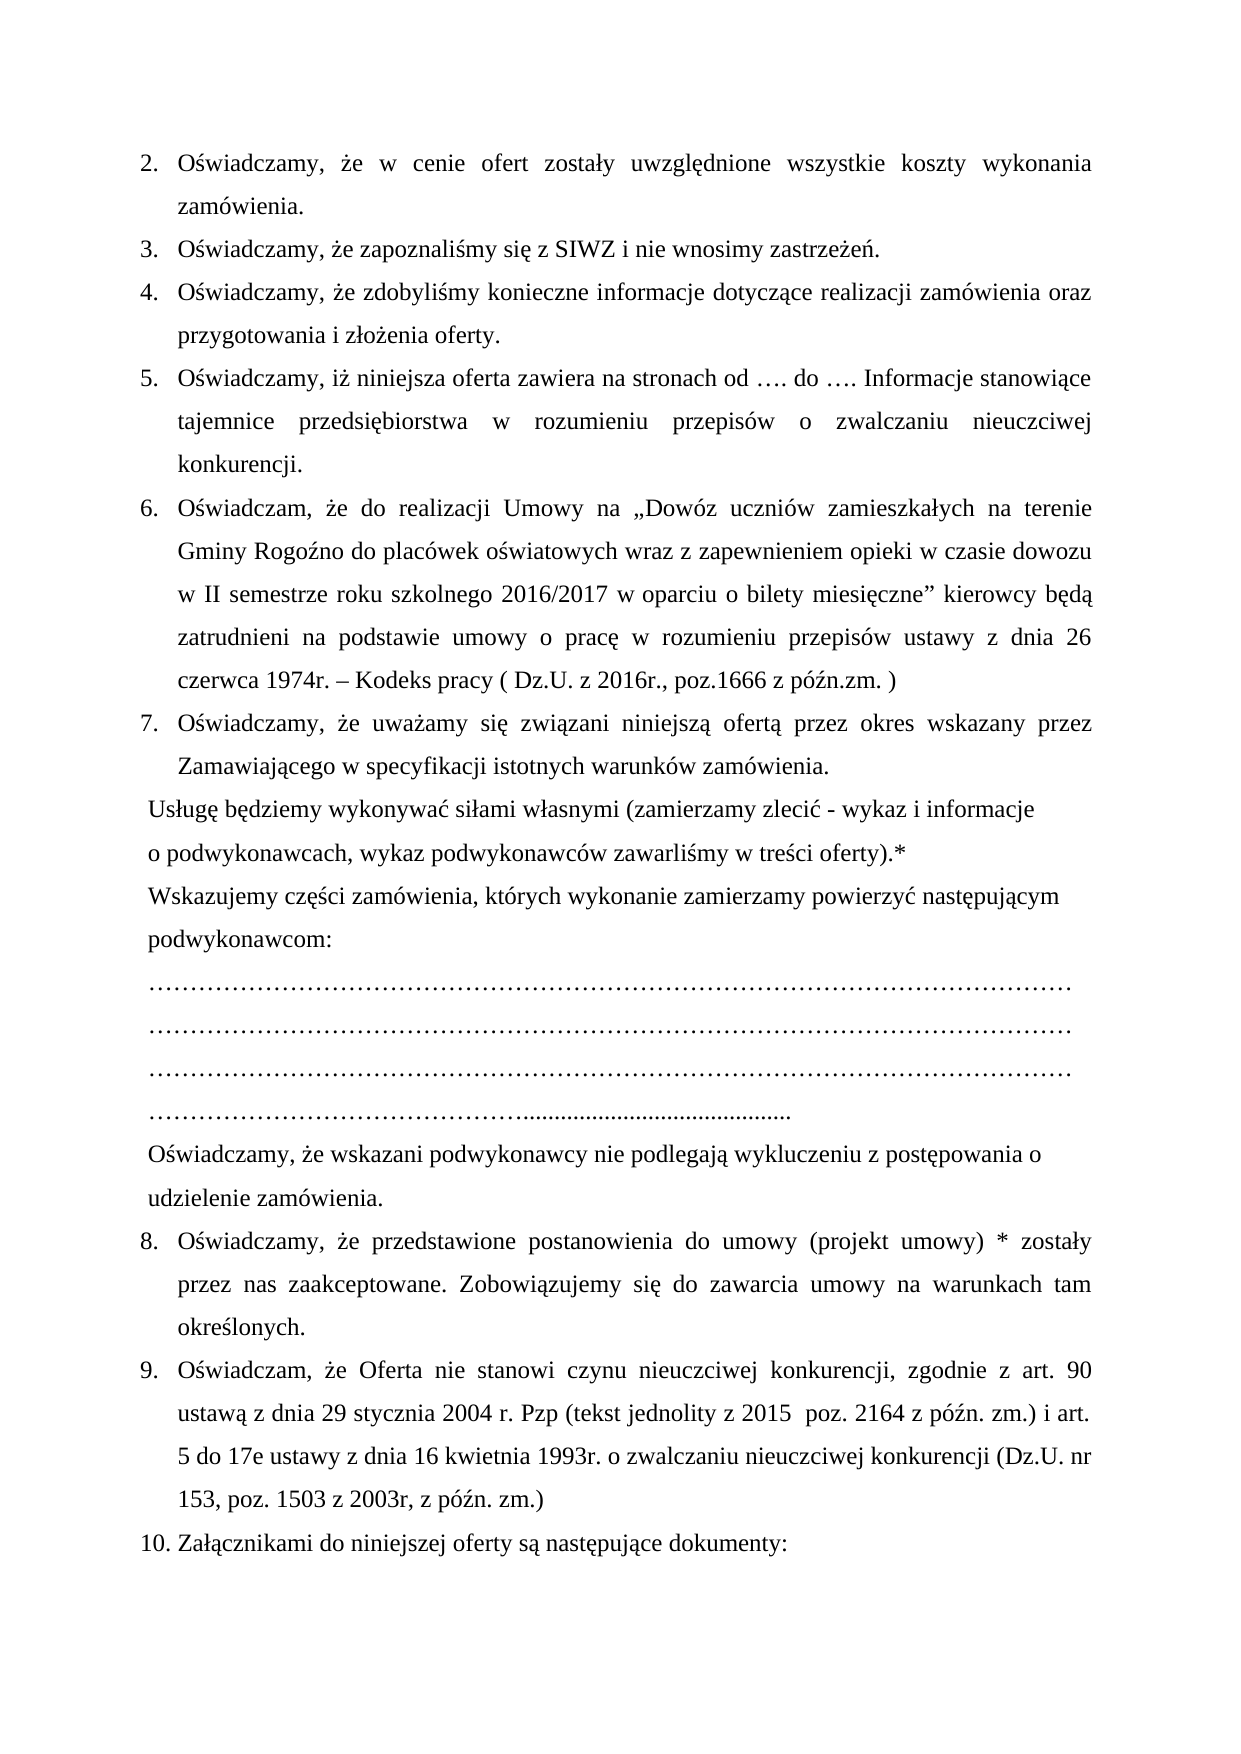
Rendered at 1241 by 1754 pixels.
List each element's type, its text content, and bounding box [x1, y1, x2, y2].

text Wskazujemy części zamówienia, których wykonanie zamierzamy powierzyć następującym podwykonawcom: ………………………………………………………………………………………………………………………………………………………………………………………………………………………………………………………………………………………………………………………………………………........................................... [148, 881, 1093, 1125]
list Oświadczamy, że uważamy się związani niniejszą ofertą przez okres wskazany przez Zamawiającego w specyfikacji istotnych warunków zamówienia. [140, 708, 1093, 780]
list Załącznikami do niniejszej oferty są następujące dokumenty: [140, 1528, 1093, 1556]
list Oświadczam, że Oferta nie stanowi czynu nieuczciwej konkurencji, zgodnie z art. 90 ustawą z dnia 29 stycznia 2004 r. Pzp (tekst jednolity z 2015 poz. 2164 z późn. zm.) i art. 5 do 17e ustawy z dnia 16 kwietnia 1993r. o zwalczaniu nieuczciwej konkurencji (Dz.U. nr 153, poz. 1503 z 2003r, z późn. zm.) [140, 1355, 1093, 1513]
list Oświadczamy, że zdobyliśmy konieczne informacje dotyczące realizacji zamówienia oraz przygotowania i złożenia oferty. [140, 277, 1093, 349]
list Oświadczamy, że przedstawione postanowienia do umowy (projekt umowy) * zostały przez nas zaakceptowane. Zobowiązujemy się do zawarcia umowy na warunkach tam określonych. [140, 1226, 1093, 1341]
text Usługę będziemy wykonywać siłami własnymi (zamierzamy zlecić - wykaz i informacje o podwykonawcach, wykaz podwykonawców zawarliśmy w treści oferty).* [148, 794, 1093, 866]
text Oświadczamy, że wskazani podwykonawcy nie podlegają wykluczeniu z postępowania o udzielenie zamówienia. [148, 1139, 1093, 1211]
list Oświadczamy, że w cenie ofert zostały uwzględnione wszystkie koszty wykonania zamówienia. [140, 148, 1093, 219]
list Oświadczamy, iż niniejsza oferta zawiera na stronach od …. do …. Informacje stanowiące tajemnice przedsiębiorstwa w rozumieniu przepisów o zwalczaniu nieuczciwej konkurencji. [140, 363, 1093, 478]
list Oświadczam, że do realizacji Umowy na „Dowóz uczniów zamieszkałych na terenie Gminy Rogoźno do placówek oświatowych wraz z zapewnieniem opieki w czasie dowozu w II semestrze roku szkolnego 2016/2017 w oparciu o bilety miesięczne” kierowcy będą zatrudnieni na podstawie umowy o pracę w rozumieniu przepisów ustawy z dnia 26 czerwca 1974r. – Kodeks pracy ( Dz.U. z 2016r., poz.1666 z późn.zm. ) [140, 493, 1093, 694]
list Oświadczamy, że zapoznaliśmy się z SIWZ i nie wnosimy zastrzeżeń. [140, 234, 1093, 263]
